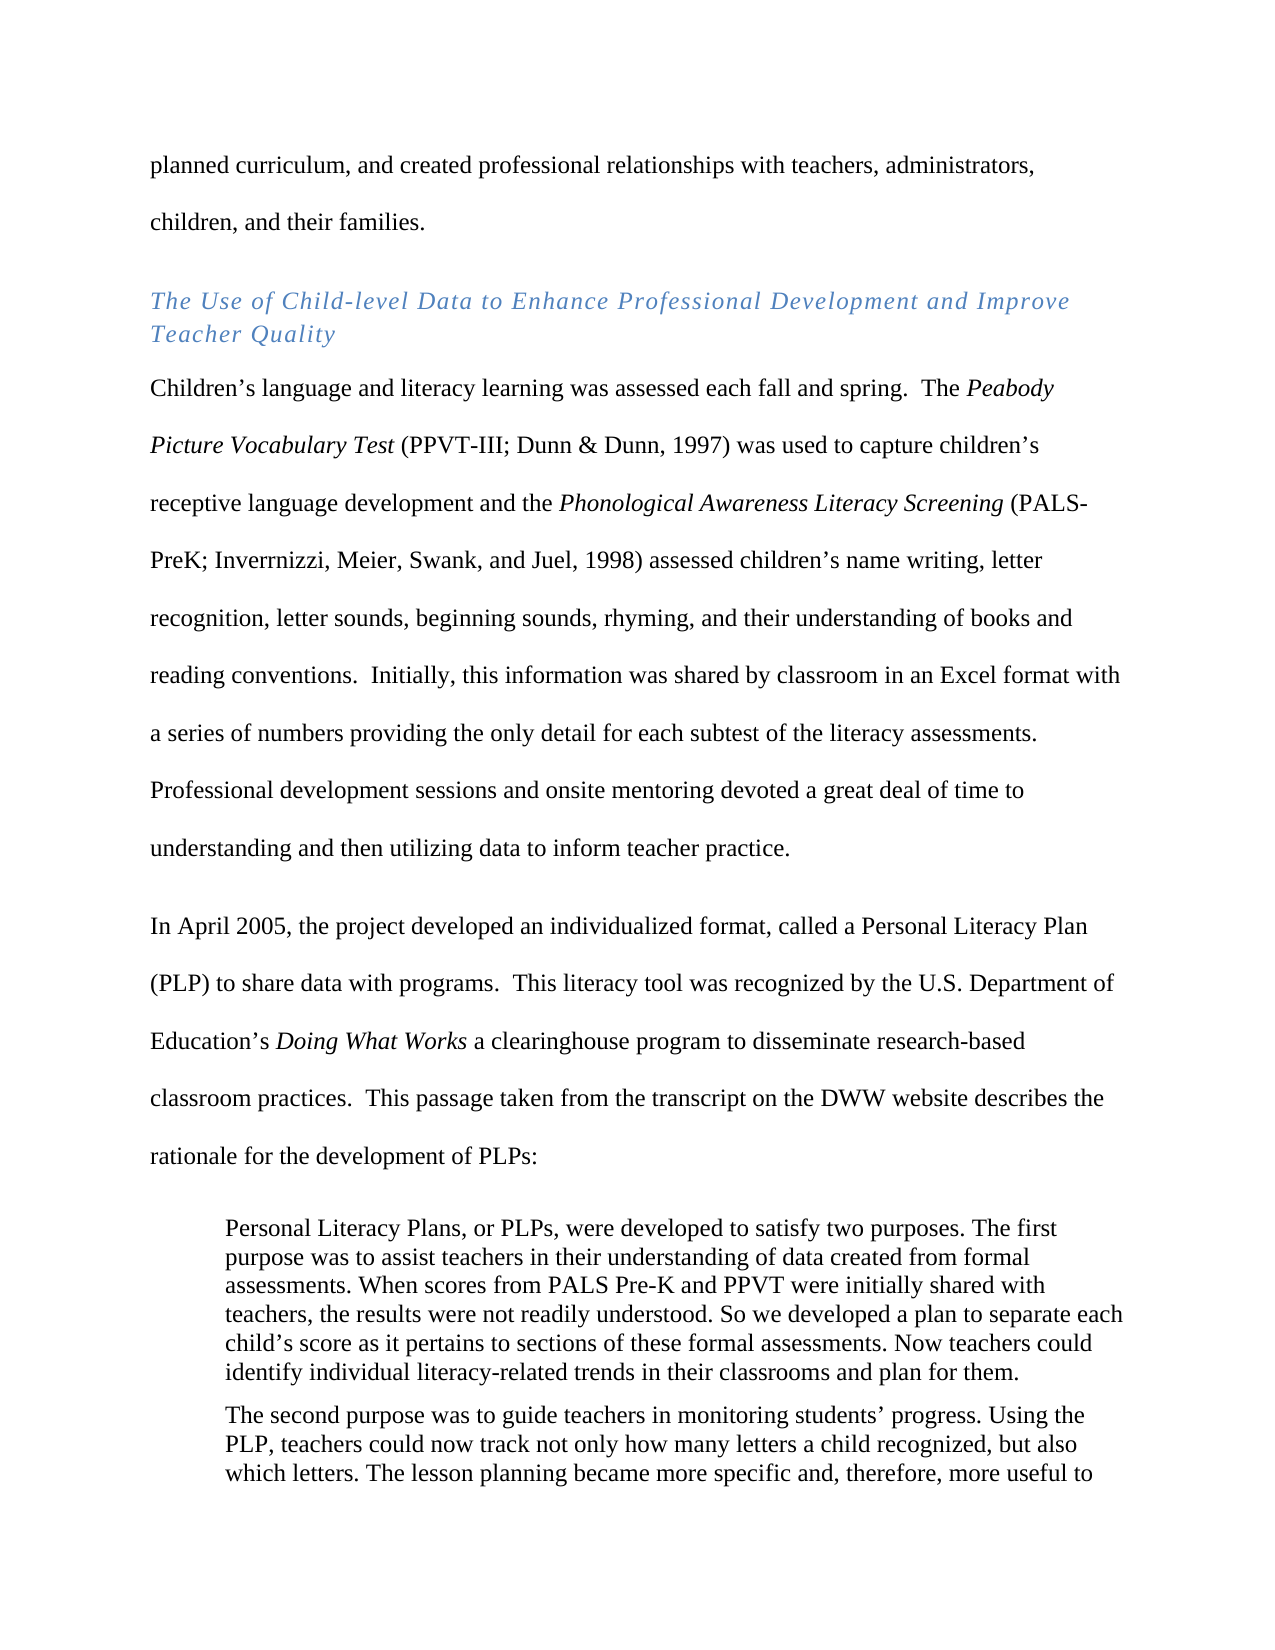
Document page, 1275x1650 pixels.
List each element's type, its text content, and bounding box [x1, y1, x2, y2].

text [225, 1400, 1125, 1486]
text In April 2005, the project developed an individualized format, called a Personal Literacy Plan (PLP) to share data with programs. This literacy tool was recognized by the U.S. Department of Education’s Doing What Works a clearinghouse program to disseminate research-based classroom practices. This passage taken from the transcript on the DWW website describes the rationale for the development of PLPs: [150, 911, 1125, 1170]
subtitle The Use of Child-level Data to Enhance Professional Development and Improve Teacher Quality [150, 286, 1125, 348]
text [150, 150, 1125, 236]
text Children’s language and literacy learning was assessed each fall and spring. The Peabody Picture Vocabulary Test (PPVT-III; Dunn & Dunn, 1997) was used to capture children’s receptive language development and the Phonological Awareness Literacy Screening (PALS-PreK; Inverrnizzi, Meier, Swank, and Juel, 1998) assessed children’s name writing, letter recognition, letter sounds, beginning sounds, rhyming, and their understanding of books and reading conventions. Initially, this information was shared by classroom in an Excel format with a series of numbers providing the only detail for each subtest of the literacy assessments. Professional development sessions and onsite mentoring devoted a great deal of time to understanding and then utilizing data to inform teacher practice. [150, 373, 1125, 861]
text Personal Literacy Plans, or PLPs, were developed to satisfy two purposes. The first purpose was to assist teachers in their understanding of data created from formal assessments. When scores from PALS Pre-K and PPVT were initially shared with teachers, the results were not readily understood. So we developed a plan to separate each child’s score as it pertains to sections of these formal assessments. Now teachers could identify individual literacy-related trends in their classrooms and plan for them. [225, 1213, 1125, 1386]
